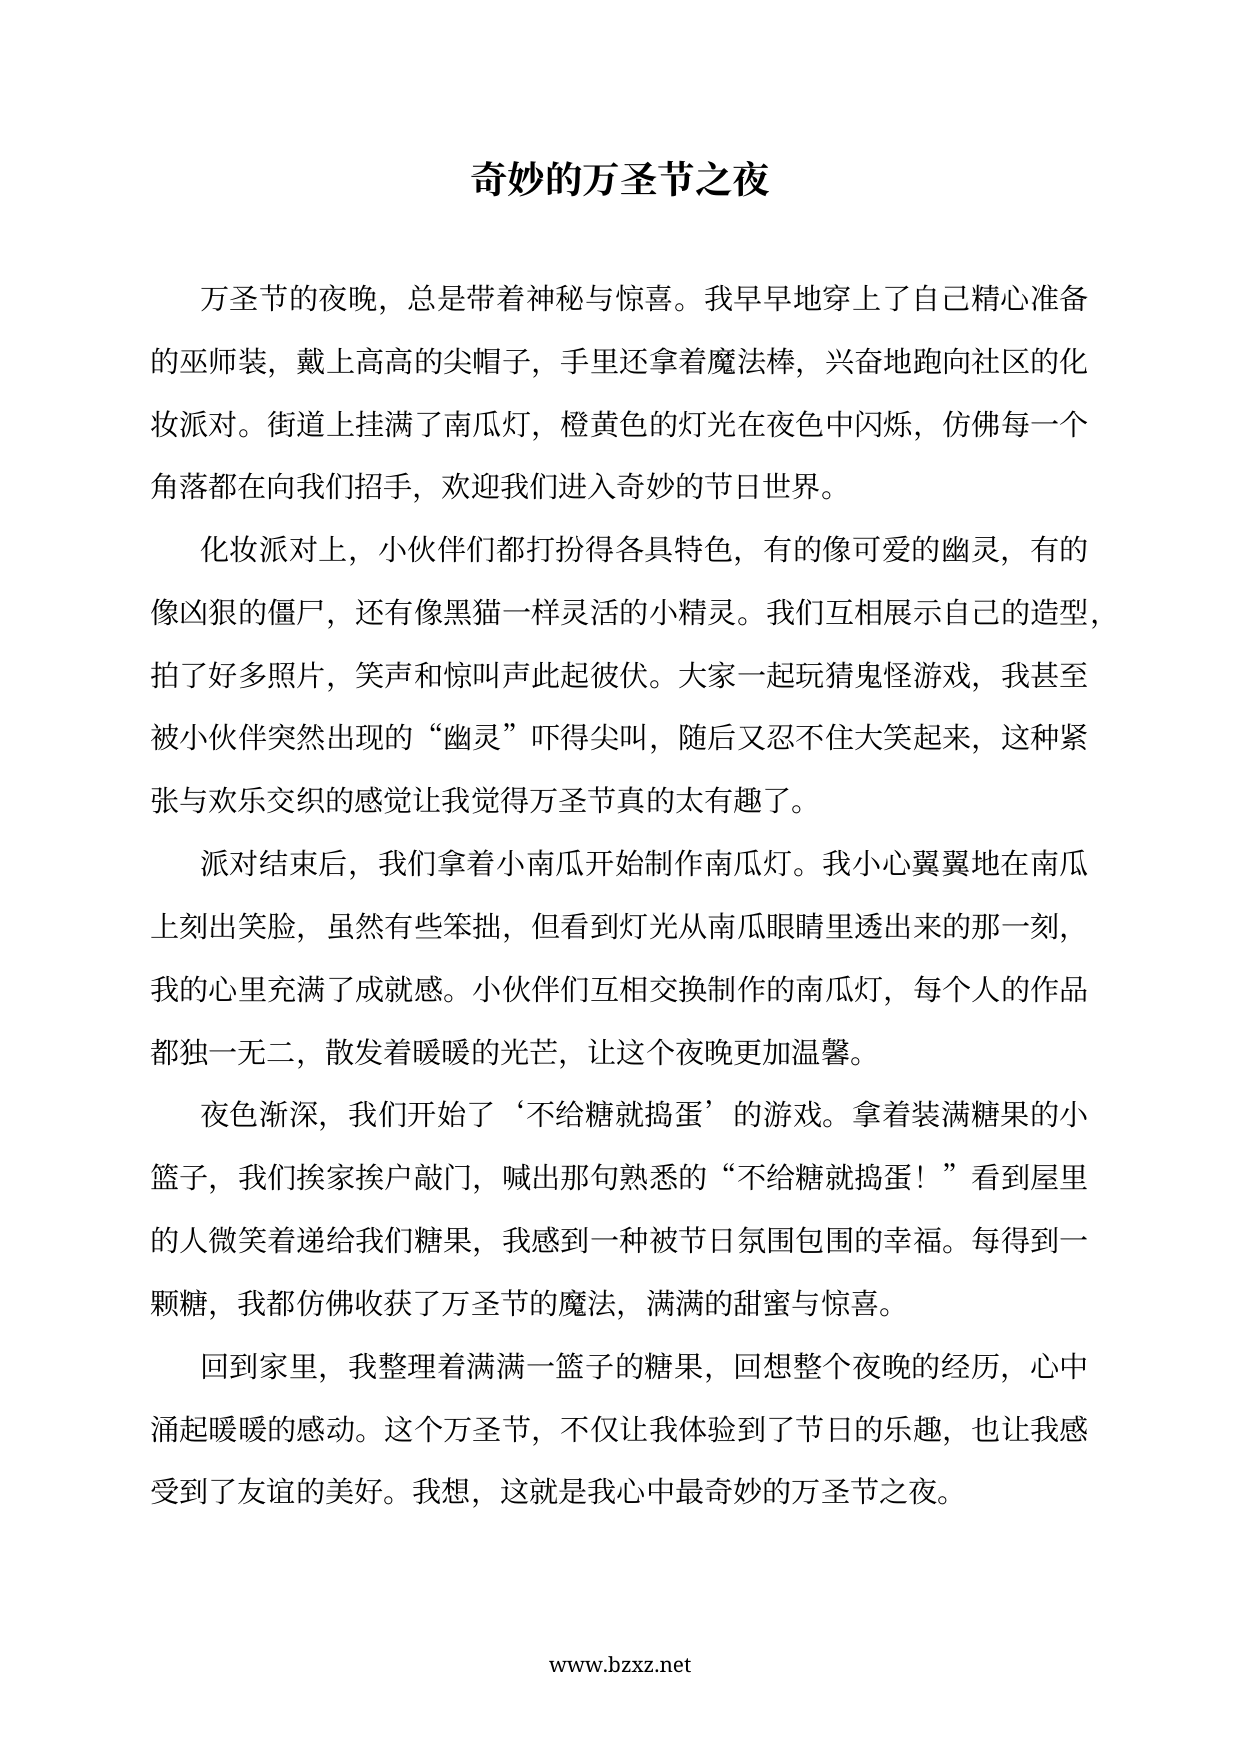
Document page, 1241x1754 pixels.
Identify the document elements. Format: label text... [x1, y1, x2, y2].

subtitle 奇妙的万圣节之夜 [150, 150, 1090, 204]
text 夜色渐深，我们开始了‘不给糖就捣蛋’的游戏。拿着装满糖果的小篮子，我们挨家挨户敲门，喊出那句熟悉的“不给糖就捣蛋！”看到屋里的人微笑着递给我们糖果，我感到一种被节日氛围包围的幸福。每得到一颗糖，我都仿佛收获了万圣节的魔法，满满的甜蜜与惊喜。 [150, 1092, 1090, 1323]
text 万圣节的夜晚，总是带着神秘与惊喜。我早早地穿上了自己精心准备的巫师装，戴上高高的尖帽子，手里还拿着魔法棒，兴奋地跑向社区的化妆派对。街道上挂满了南瓜灯，橙黄色的灯光在夜色中闪烁，仿佛每一个角落都在向我们招手，欢迎我们进入奇妙的节日世界。 [150, 276, 1090, 506]
text 化妆派对上，小伙伴们都打扮得各具特色，有的像可爱的幽灵，有的像凶狠的僵尸，还有像黑猫一样灵活的小精灵。我们互相展示自己的造型，拍了好多照片，笑声和惊叫声此起彼伏。大家一起玩猜鬼怪游戏，我甚至被小伙伴突然出现的“幽灵”吓得尖叫，随后又忍不住大笑起来，这种紧张与欢乐交织的感觉让我觉得万圣节真的太有趣了。 [150, 527, 1090, 820]
text 回到家里，我整理着满满一篮子的糖果，回想整个夜晚的经历，心中涌起暖暖的感动。这个万圣节，不仅让我体验到了节日的乐趣，也让我感受到了友谊的美好。我想，这就是我心中最奇妙的万圣节之夜。 [150, 1343, 1090, 1511]
text 派对结束后，我们拿着小南瓜开始制作南瓜灯。我小心翼翼地在南瓜上刻出笑脸，虽然有些笨拙，但看到灯光从南瓜眼睛里透出来的那一刻，我的心里充满了成就感。小伙伴们互相交换制作的南瓜灯，每个人的作品都独一无二，散发着暖暖的光芒，让这个夜晚更加温馨。 [150, 841, 1090, 1071]
